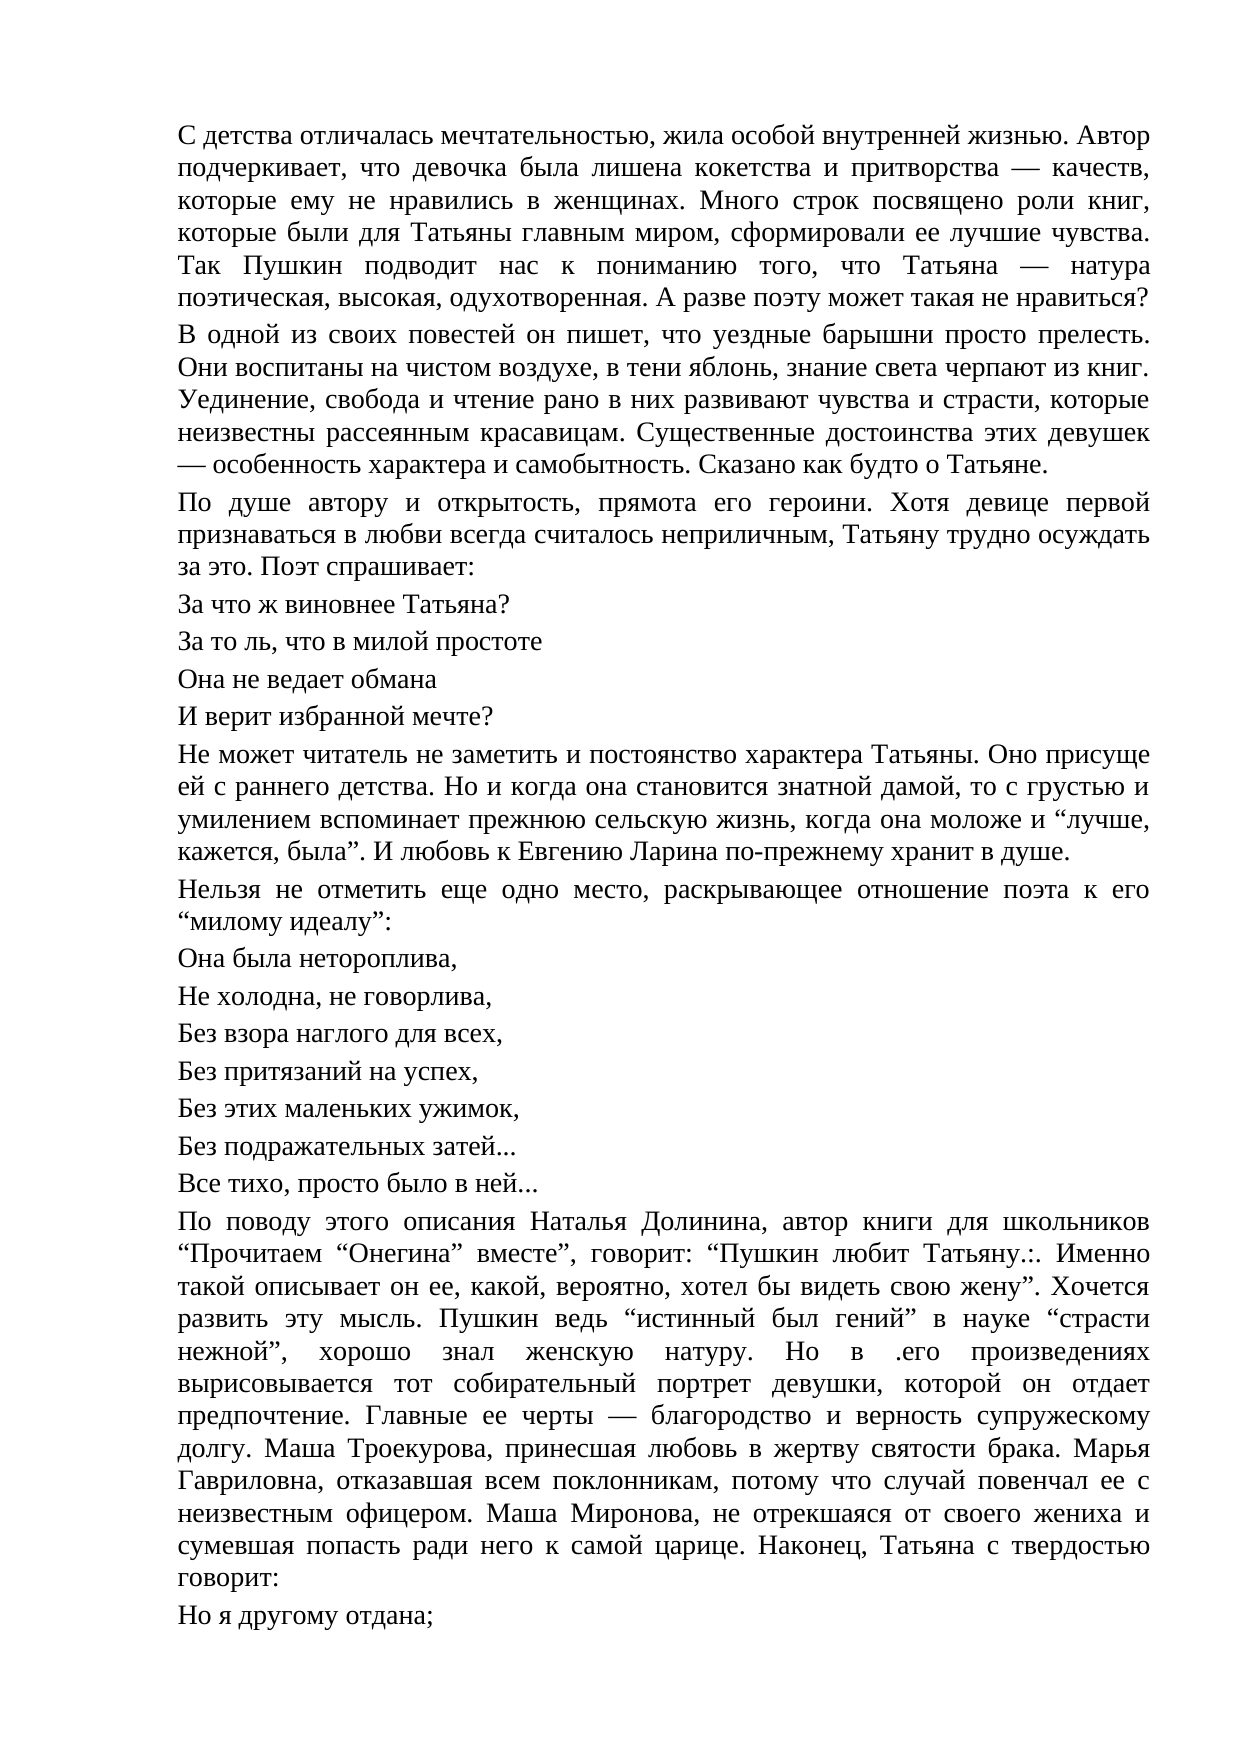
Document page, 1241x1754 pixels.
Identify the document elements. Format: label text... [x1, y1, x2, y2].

text Без подражательных затей... [177, 1129, 1152, 1161]
text За то ль, что в милой простоте [177, 624, 1152, 657]
text Она не ведает обмана [177, 662, 1152, 694]
text С детства отличалась мечтательностью, жила особой внутренней жизнью. Автор подчеркивает, что девочка была лишена кокетства и притворства — качеств, которые ему не нравились в женщинах. Много строк посвящено роли книг, которые были для Татьяны главным миром, сформировали ее лучшие чувства. Так Пушкин подводит нас к пониманию того, что Татьяна — натура поэтическая, высокая, одухотворенная. А разве поэту может такая не нравиться? [177, 118, 1152, 312]
text В одной из своих повестей он пишет, что уездные барышни просто прелесть. Они воспитаны на чистом воздухе, в тени яблонь, знание света черпают из книг. Уединение, свобода и чтение рано в них развивают чувства и страсти, которые неизвестны рассеянным красавицам. Существенные достоинства этих девушек — особенность характера и самобытность. Сказано как будто о Татьяне. [177, 318, 1152, 479]
text По душе автору и открытость, прямота его героини. Хотя девице первой признаваться в любви всегда считалось неприличным, Татьяну трудно осуждать за это. Поэт спрашивает: [177, 485, 1152, 582]
text Все тихо, просто было в ней... [177, 1167, 1152, 1199]
text Но я другому отдана; [177, 1598, 1152, 1630]
text Без притязаний на успех, [177, 1054, 1152, 1086]
text Без этих маленьких ужимок, [177, 1092, 1152, 1124]
text Не холодна, не говорлива, [177, 979, 1152, 1011]
text Без взора наглого для всех, [177, 1017, 1152, 1049]
text И верит избранной мечте? [177, 699, 1152, 732]
text Нельзя не отметить еще одно место, раскрывающее отношение поэта к его “милому идеалу”: [177, 872, 1152, 936]
text Не может читатель не заметить и постоянство характера Татьяны. Оно присуще ей с раннего детства. Но и когда она становится знатной дамой, то с грустью и умилением вспоминает прежнюю сельскую жизнь, когда она моложе и “лучше, кажется, была”. И любовь к Евгению Ларина по-прежнему хранит в душе. [177, 737, 1152, 867]
text Она была нетороплива, [177, 942, 1152, 974]
text По поводу этого описания Наталья Долинина, автор книги для школьников “Прочитаем “Онегина” вместе”, говорит: “Пушкин любит Татьяну.:. Именно такой описывает он ее, какой, вероятно, хотел бы видеть свою жену”. Хочется развить эту мысль. Пушкин ведь “истинный был гений” в науке “страсти нежной”, хорошо знал женскую натуру. Но в .его произведениях вырисовывается тот собирательный портрет девушки, которой он отдает предпочтение. Главные ее черты — благородство и верность супружескому долгу. Маша Троекурова, принесшая любовь в жертву святости брака. Марья Гавриловна, отказавшая всем поклонникам, потому что случай повенчал ее с неизвестным офицером. Маша Миронова, не отрекшаяся от своего жениха и сумевшая попасть ради него к самой царице. Наконец, Татьяна с твердостью говорит: [177, 1204, 1152, 1593]
text За что ж виновнее Татьяна? [177, 587, 1152, 619]
